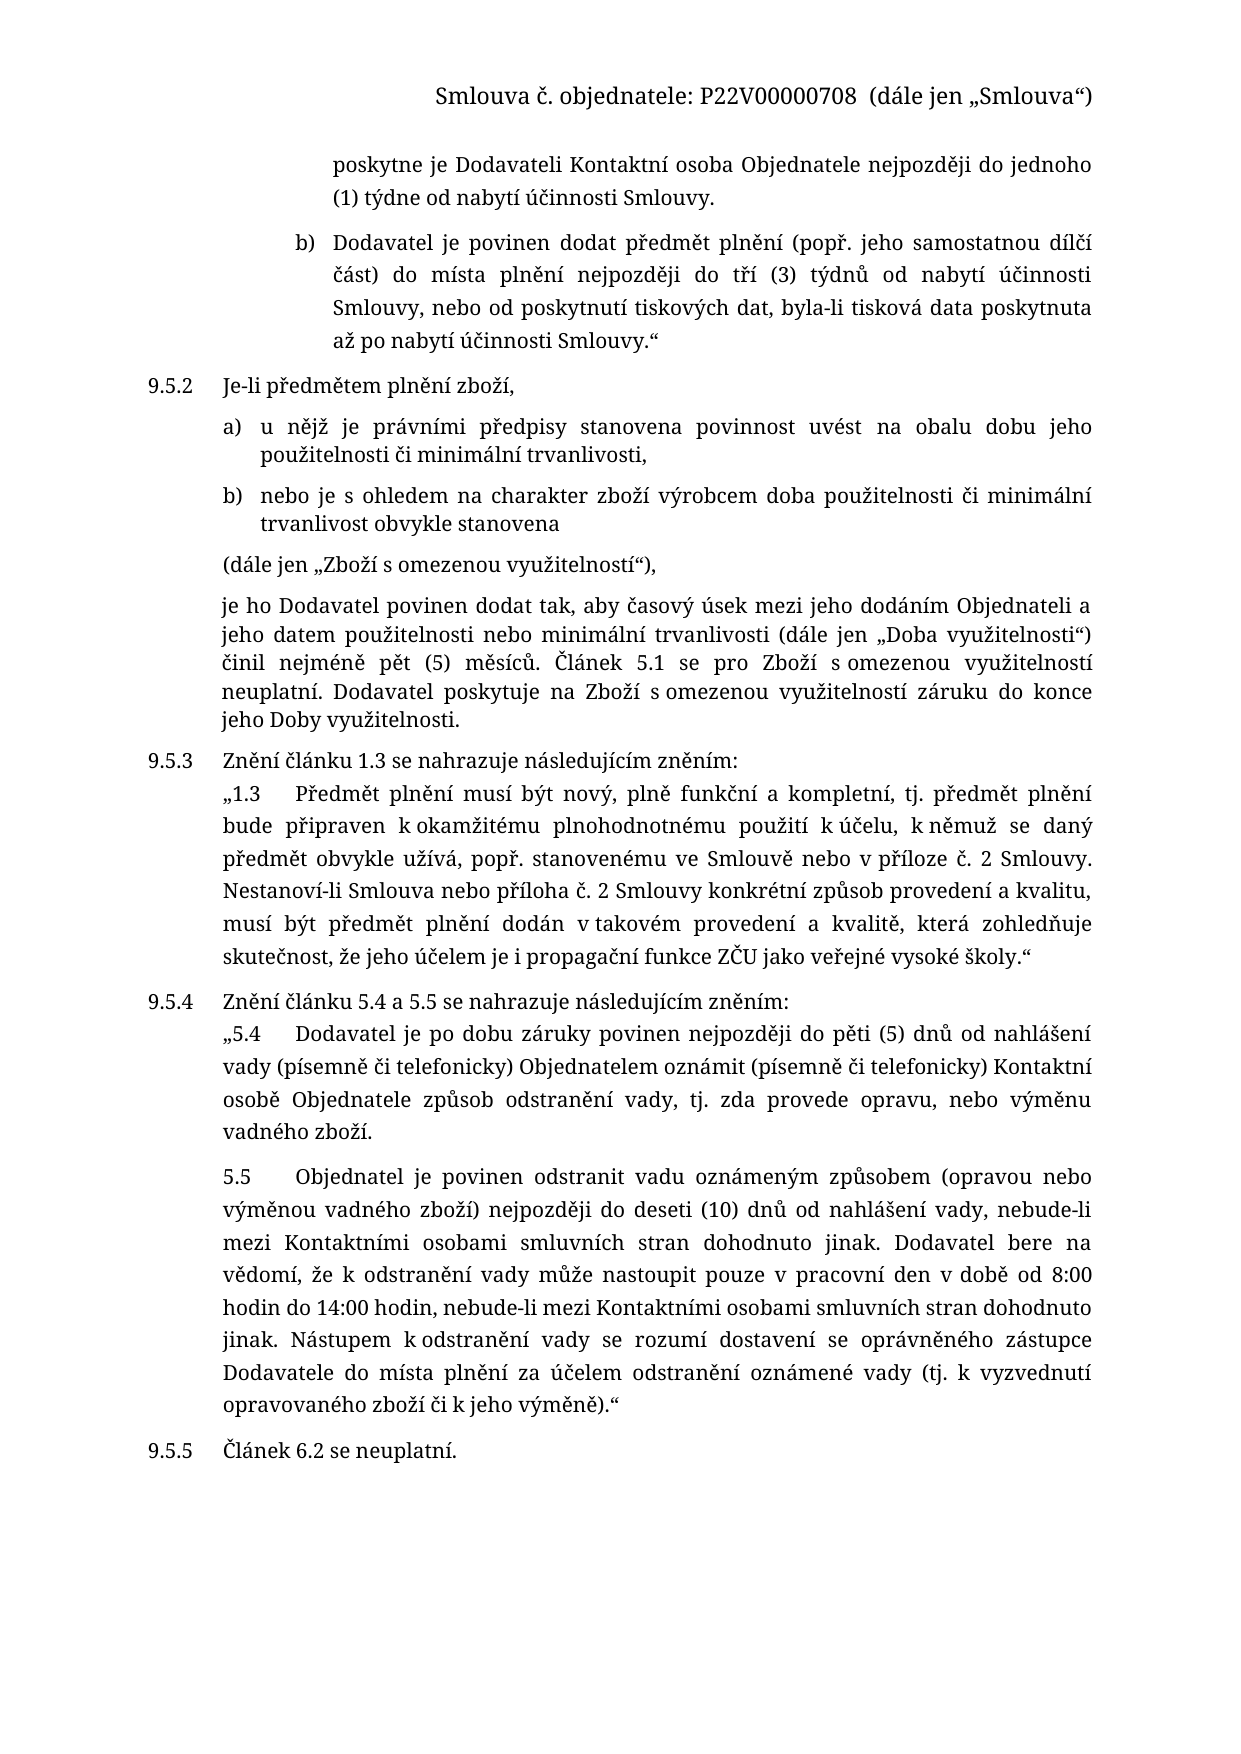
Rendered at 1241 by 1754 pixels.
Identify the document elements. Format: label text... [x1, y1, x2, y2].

list Znění článku 5.4 a 5.5 se nahrazuje následujícím zněním: [148, 987, 1093, 1015]
text je ho Dodavatel povinen dodat tak, aby časový úsek mezi jeho dodáním Objednateli a jeho datem použitelnosti nebo minimální trvanlivosti (dále jen „Doba využitelnosti“) činil nejméně pět (5) měsíců. Článek 5.1 se pro Zboží s omezenou využitelností neuplatní. Dodavatel poskytuje na Zboží s omezenou využitelností záruku do konce jeho Doby využitelnosti. [221, 591, 1093, 734]
text (dále jen „Zboží s omezenou využitelností“), [223, 551, 1093, 579]
list u nějž je právními předpisy stanovena povinnost uvést na obalu dobu jeho použitelnosti či minimální trvanlivosti, [223, 412, 1093, 469]
list Dodavatel je povinen dodat předmět plnění (popř. jeho samostatnou dílčí část) do místa plnění nejpozději do tří (3) týdnů od nabytí účinnosti Smlouvy, nebo od poskytnutí tiskových dat, byla-li tisková data poskytnuta až po nabytí účinnosti Smlouvy.“ [295, 228, 1093, 354]
list Článek 6.2 se neuplatní. [148, 1436, 1093, 1464]
list nebo je s ohledem na charakter zboží výrobcem doba použitelnosti či minimální trvanlivost obvykle stanovena [223, 481, 1093, 538]
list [295, 150, 1093, 211]
list Je-li předmětem plnění zboží, [148, 371, 1093, 399]
list „1.3 Předmět plnění musí být nový, plně funkční a kompletní, tj. předmět plnění bude připraven k okamžitému plnohodnotnému použití k účelu, k němuž se daný předmět obvykle užívá, popř. stanovenému ve Smlouvě nebo v příloze č. 2 Smlouvy. Nestanoví-li Smlouva nebo příloha č. 2 Smlouvy konkrétní způsob provedení a kvalitu, musí být předmět plnění dodán v takovém provedení a kvalitě, která zohledňuje skutečnost, že jeho účelem je i propagační funkce ZČU jako veřejné vysoké školy.“ [223, 779, 1093, 970]
list 5.5 Objednatel je povinen odstranit vadu oznámeným způsobem (opravou nebo výměnou vadného zboží) nejpozději do deseti (10) dnů od nahlášení vady, nebude-li mezi Kontaktními osobami smluvních stran dohodnuto jinak. Dodavatel bere na vědomí, že k odstranění vady může nastoupit pouze v pracovní den v době od 8:00 hodin do 14:00 hodin, nebude-li mezi Kontaktními osobami smluvních stran dohodnuto jinak. Nástupem k odstranění vady se rozumí dostavení se oprávněného zástupce Dodavatele do místa plnění za účelem odstranění oznámené vady (tj. k vyzvednutí opravovaného zboží či k jeho výměně).“ [223, 1162, 1093, 1419]
list „5.4 Dodavatel je po dobu záruky povinen nejpozději do pěti (5) dnů od nahlášení vady (písemně či telefonicky) Objednatelem oznámit (písemně či telefonicky) Kontaktní osobě Objednatele způsob odstranění vady, tj. zda provede opravu, nebo výměnu vadného zboží. [223, 1019, 1093, 1146]
list Znění článku 1.3 se nahrazuje následujícím zněním: [148, 746, 1093, 774]
